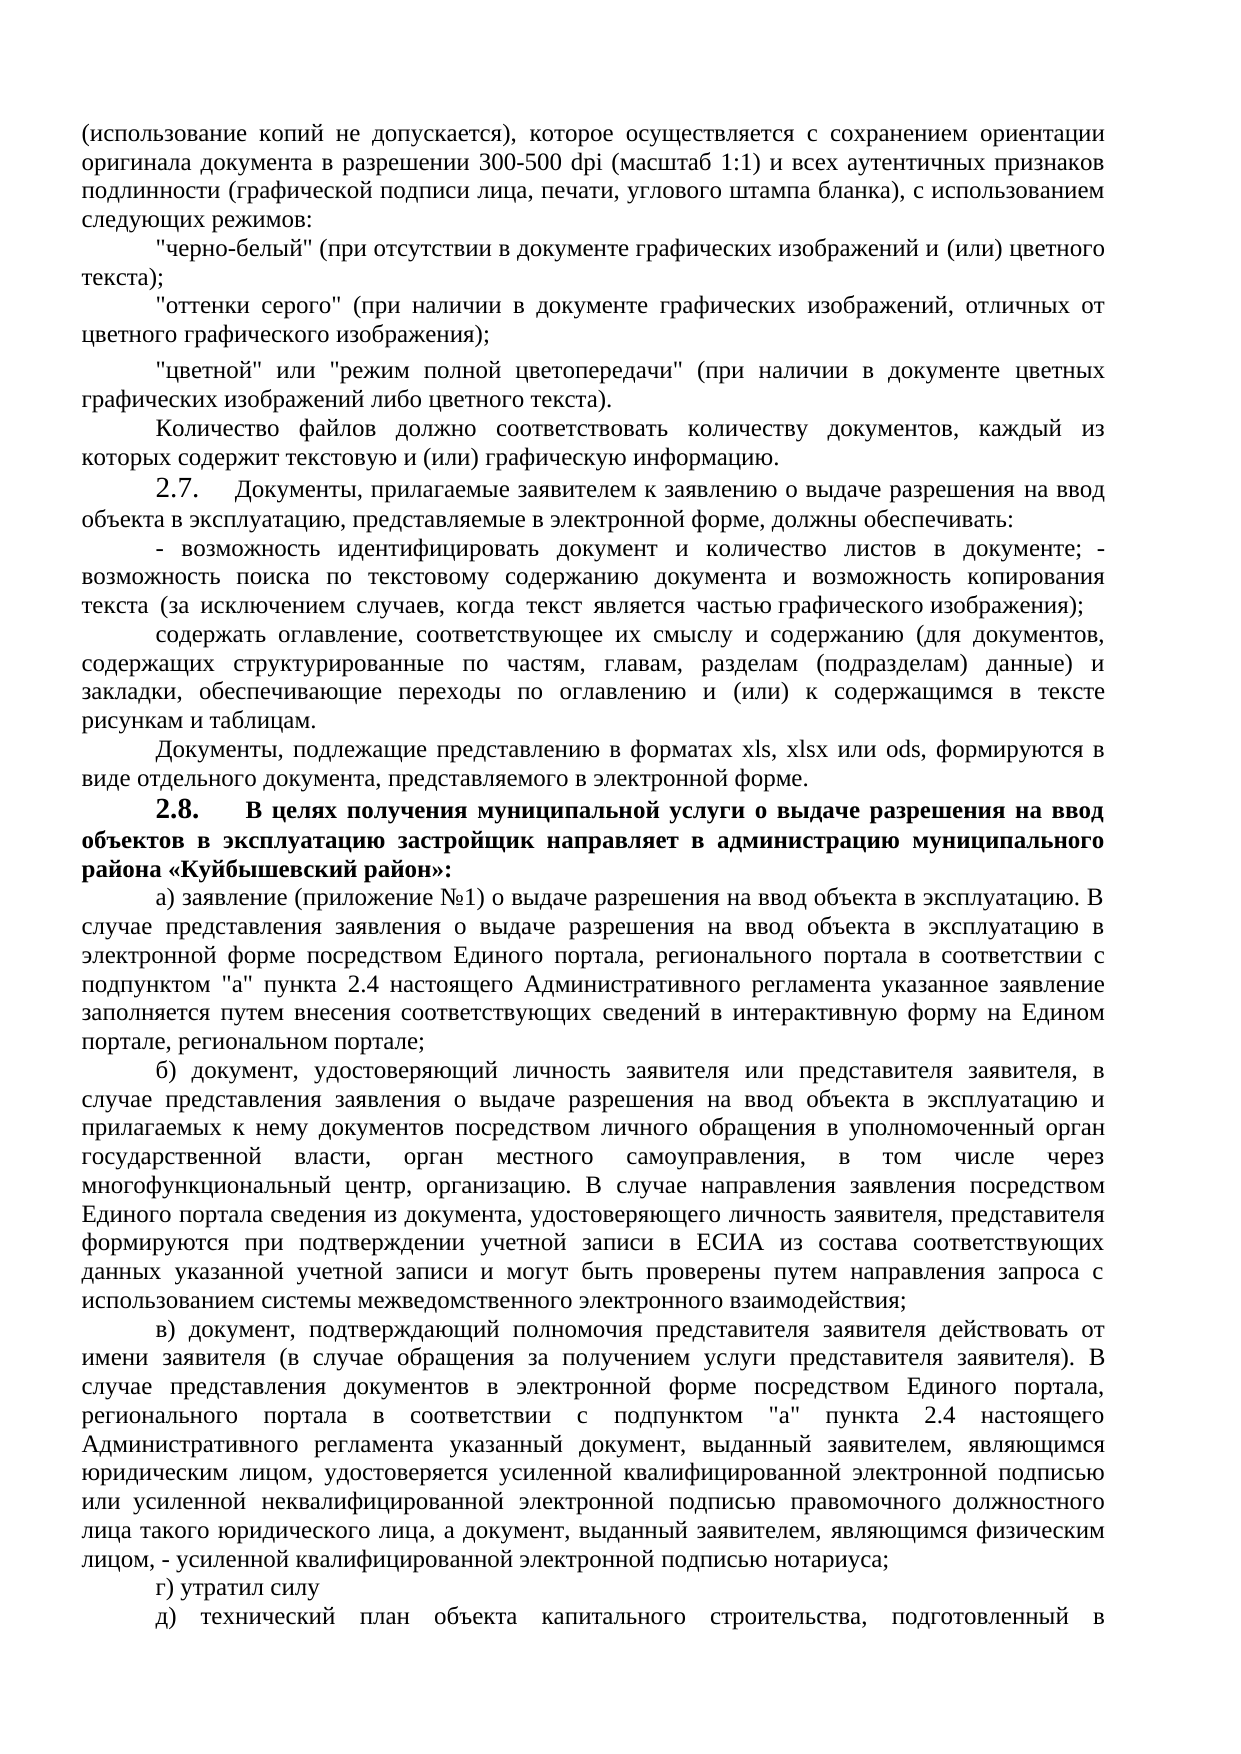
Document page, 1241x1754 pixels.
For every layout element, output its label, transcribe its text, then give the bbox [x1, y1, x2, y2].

text - возможность идентифицировать документ и количество листов в документе; - возможность поиска по текстовому содержанию документа и возможность копирования текста (за исключением случаев, когда текст является частью графического изображения); [81, 533, 1105, 619]
list Документы, прилагаемые заявителем к заявлению о выдаче разрешения на ввод объекта в эксплуатацию, представляемые в электронной форме, должны обеспечивать: [81, 470, 1105, 533]
text содержать оглавление, соответствующее их смыслу и содержанию (для документов, содержащих структурированные по частям, главам, разделам (подразделам) данные) и закладки, обеспечивающие переходы по оглавлению и (или) к содержащимся в тексте рисункам и таблицам. [81, 619, 1105, 734]
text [81, 1601, 1105, 1630]
list В целях получения муниципальной услуги о выдаче разрешения на ввод объектов в эксплуатацию застройщик направляет в администрацию муниципального района «Куйбышевский район»: [81, 791, 1105, 882]
text "оттенки серого" (при наличии в документе графических изображений, отличных от цветного графического изображения); [81, 291, 1105, 348]
text г) утратил силу [81, 1572, 1105, 1601]
text "цветной" или "режим полной цветопередачи" (при наличии в документе цветных графических изображений либо цветного текста). [81, 355, 1105, 413]
text в) документ, подтверждающий полномочия представителя заявителя действовать от имени заявителя (в случае обращения за получением услуги представителя заявителя). В случае представления документов в электронной форме посредством Единого портала, регионального портала в соответствии с подпунктом "а" пункта 2.4 настоящего Административного регламента указанный документ, выданный заявителем, являющимся юридическим лицом, удостоверяется усиленной квалифицированной электронной подписью или усиленной неквалифицированной электронной подписью правомочного должностного лица такого юридического лица, а документ, выданный заявителем, являющимся физическим лицом, - усиленной квалифицированной электронной подписью нотариуса; [81, 1314, 1105, 1572]
text Документы, подлежащие представлению в форматах xls, xlsx или ods, формируются в виде отдельного документа, представляемого в электронной форме. [81, 734, 1105, 791]
text а) заявление (приложение №1) о выдаче разрешения на ввод объекта в эксплуатацию. В случае представления заявления о выдаче разрешения на ввод объекта в эксплуатацию в электронной форме посредством Единого портала, регионального портала в соответствии с подпунктом "а" пункта 2.4 настоящего Административного регламента указанное заявление заполняется путем внесения соответствующих сведений в интерактивную форму на Едином портале, региональном портале; [81, 882, 1105, 1055]
text б) документ, удостоверяющий личность заявителя или представителя заявителя, в случае представления заявления о выдаче разрешения на ввод объекта в эксплуатацию и прилагаемых к нему документов посредством личного обращения в уполномоченный орган государственной власти, орган местного самоуправления, в том числе через многофункциональный центр, организацию. В случае направления заявления посредством Единого портала сведения из документа, удостоверяющего личность заявителя, представителя формируются при подтверждении учетной записи в ЕСИА из состава соответствующих данных указанной учетной записи и могут быть проверены путем направления запроса с использованием системы межведомственного электронного взаимодействия; [81, 1055, 1105, 1314]
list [81, 118, 1105, 233]
text Количество файлов должно соответствовать количеству документов, каждый из которых содержит текстовую и (или) графическую информацию. [81, 413, 1105, 470]
text "черно-белый" (при отсутствии в документе графических изображений и (или) цветного текста); [81, 233, 1105, 291]
